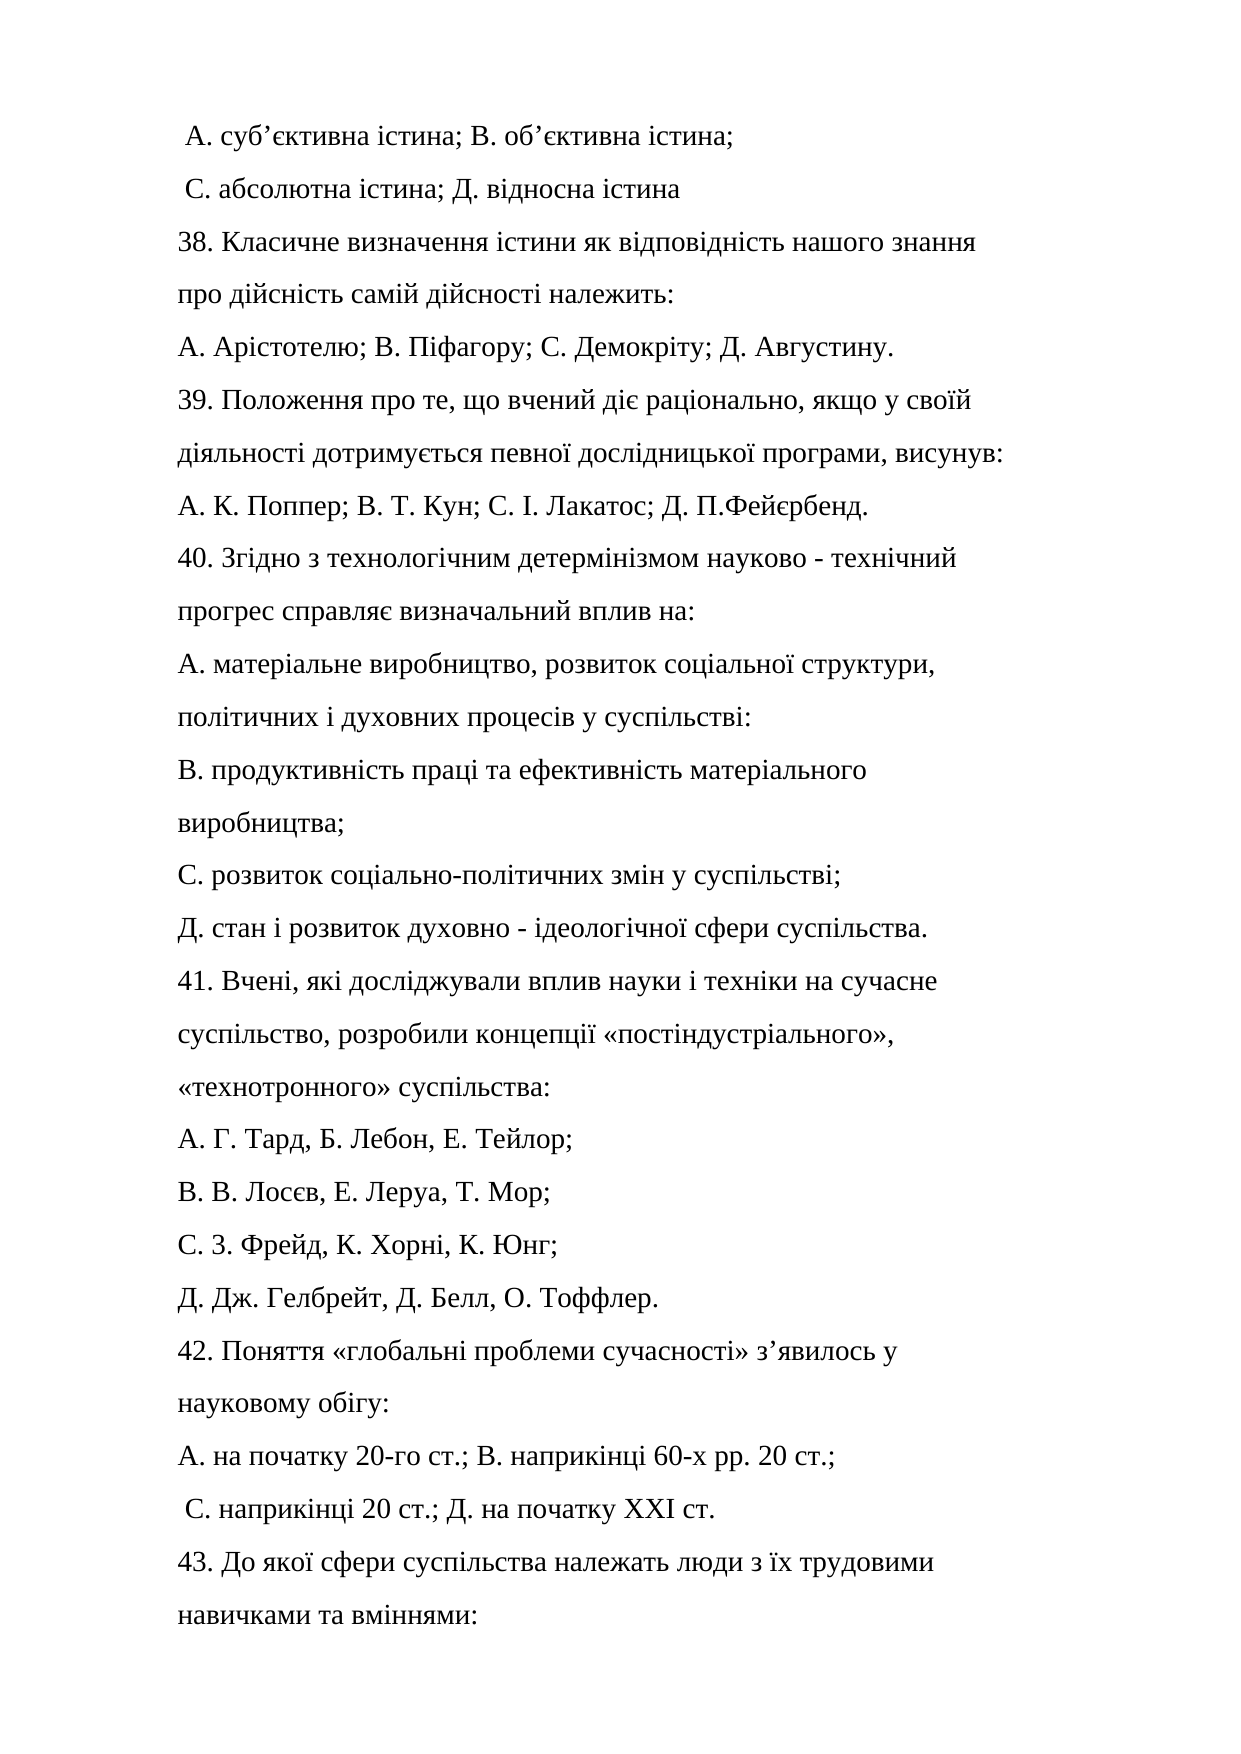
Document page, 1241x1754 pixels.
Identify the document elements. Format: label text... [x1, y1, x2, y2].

text 38. Класичне визначення істини як відповідність нашого знання [177, 224, 1152, 257]
text А. Арістотелю; В. Піфагору; С. Демокріту; Д. Августину. [177, 329, 1152, 363]
text А. на початку 20-го ст.; В. наприкінці 60-х рр. 20 ст.; [177, 1438, 1152, 1472]
text 40. Згідно з технологічним детермінізмом науково - технічний [177, 541, 1152, 574]
text Д. Дж. Гелбрейт, Д. Белл, О. Тоффлер. [177, 1280, 1152, 1313]
text політичних і духовних процесів у суспільстві: [177, 699, 1152, 733]
text С. абсолютна істина; Д. відносна істина [177, 171, 1152, 204]
text С. розвиток соціально-політичних змін у суспільстві; [177, 857, 1152, 891]
text 43. До якої сфери суспільства належать люди з їх трудовими [177, 1544, 1152, 1578]
text С. 3. Фрейд, К. Хорні, К. Юнг; [177, 1227, 1152, 1261]
text 39. Положення про те, що вчений діє раціонально, якщо у своїй [177, 382, 1152, 416]
text навичками та вміннями: [177, 1597, 1152, 1630]
text про дійсність самій дійсності належить: [177, 277, 1152, 310]
text 41. Вчені, які досліджували вплив науки і техніки на сучасне [177, 963, 1152, 997]
text В. В. Лосєв, Е. Леруа, Т. Мор; [177, 1174, 1152, 1208]
text В. продуктивність праці та ефективність матеріального [177, 752, 1152, 785]
text прогрес справляє визначальний вплив на: [177, 593, 1152, 627]
text А. матеріальне виробництво, розвиток соціальної структури, [177, 646, 1152, 680]
text науковому обігу: [177, 1386, 1152, 1419]
text А. суб’єктивна істина; В. об’єктивна істина; [177, 118, 1152, 152]
text «технотронного» суспільства: [177, 1069, 1152, 1102]
text 42. Поняття «глобальні проблеми сучасності» з’явилось у [177, 1333, 1152, 1366]
text С. наприкінці 20 ст.; Д. на початку ХХІ ст. [177, 1491, 1152, 1525]
text А. К. Поппер; В. Т. Кун; С. І. Лакатос; Д. П.Фейєрбенд. [177, 488, 1152, 521]
text суспільство, розробили концепції «постіндустріального», [177, 1016, 1152, 1049]
text Д. стан і розвиток духовно - ідеологічної сфери суспільства. [177, 910, 1152, 944]
text виробництва; [177, 805, 1152, 838]
text діяльності дотримується певної дослідницької програми, висунув: [177, 435, 1152, 468]
text А. Г. Тард, Б. Лебон, Е. Тейлор; [177, 1122, 1152, 1155]
